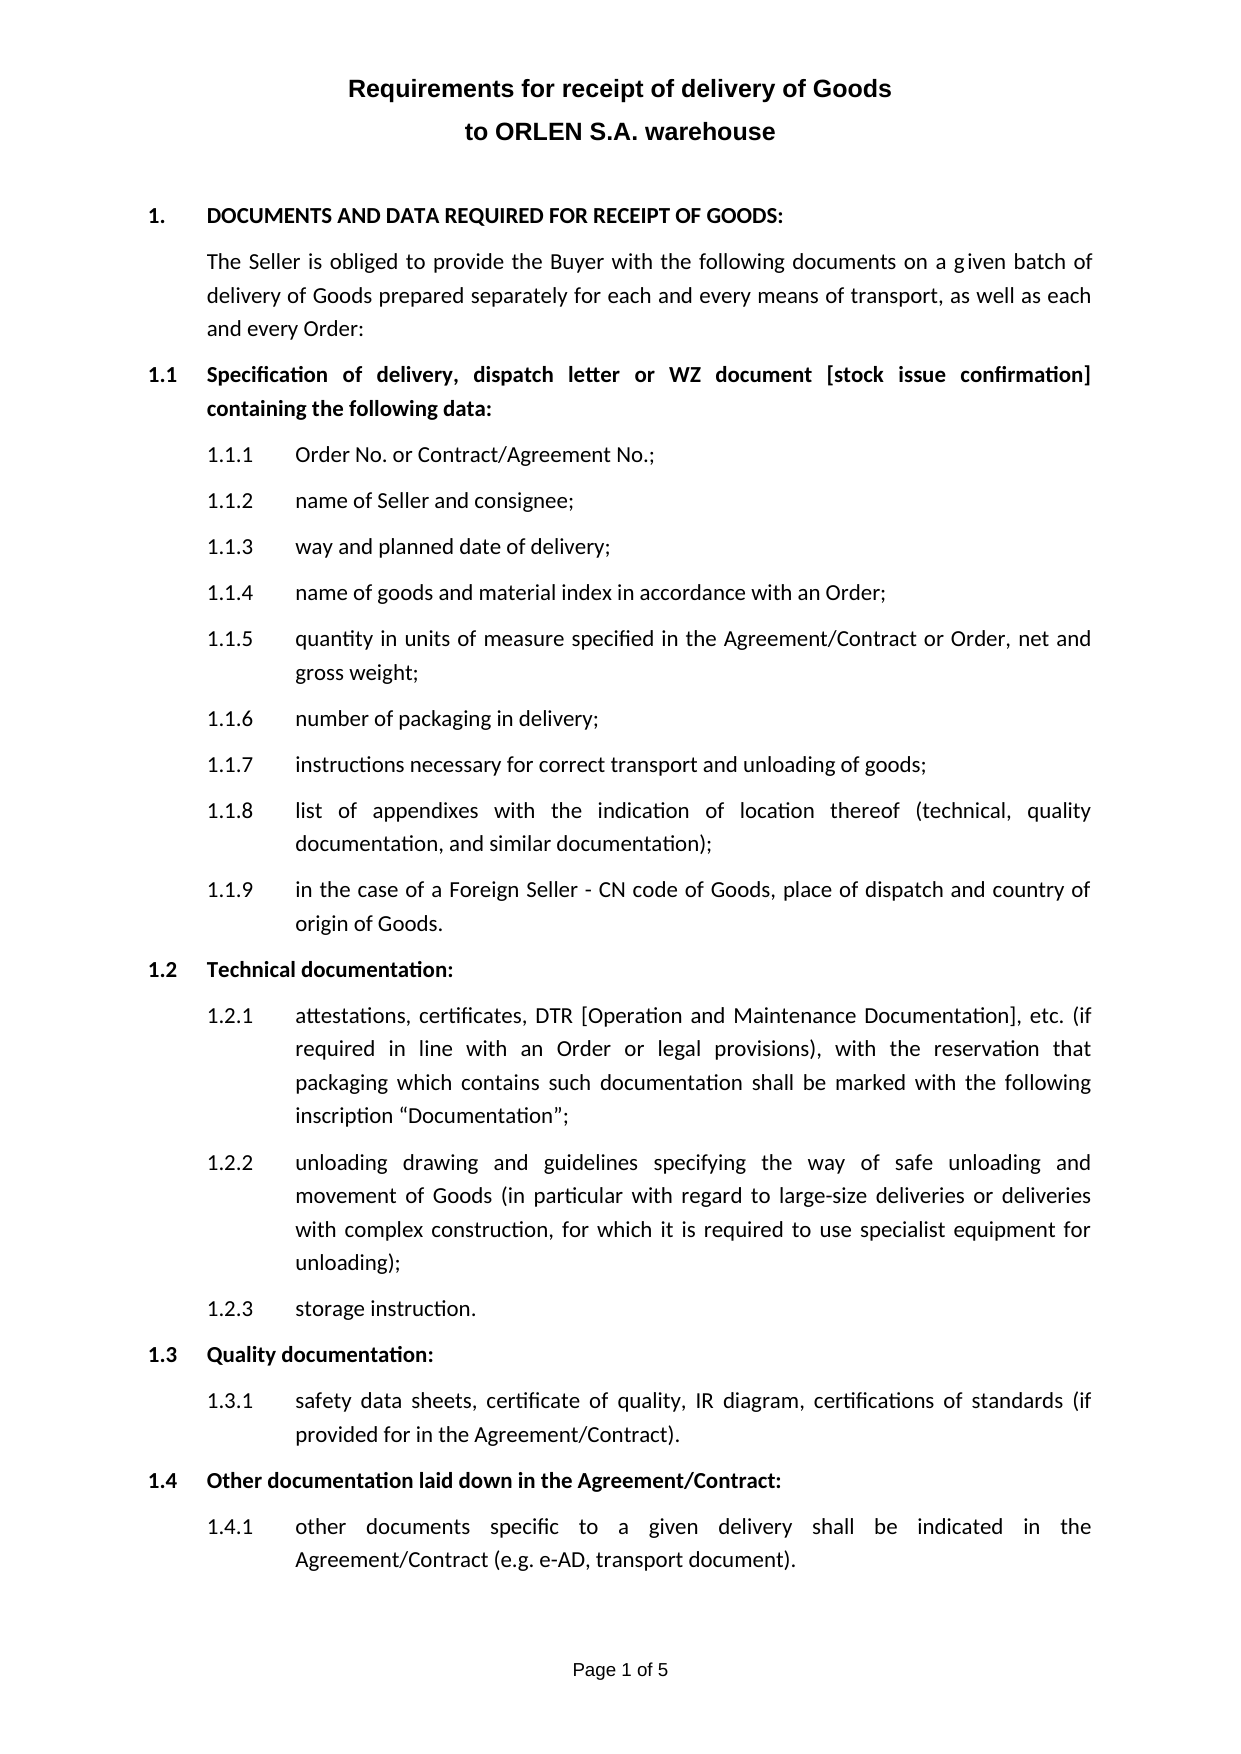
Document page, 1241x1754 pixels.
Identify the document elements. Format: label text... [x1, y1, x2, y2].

list Technical documentation: [148, 955, 1093, 983]
list number of packaging in delivery; [207, 704, 1093, 732]
list Quality documentation: [148, 1340, 1093, 1368]
list list of appendixes with the indication of location thereof (technical, quality documentation, and similar documentation); [207, 796, 1093, 857]
list way and planned date of delivery; [207, 532, 1093, 560]
list instructions necessary for correct transport and unloading of goods; [207, 750, 1093, 778]
list quantity in units of measure specified in the Agreement/Contract or Order, net and gross weight; [207, 624, 1093, 686]
list attestations, certificates, DTR [Operation and Maintenance Documentation], etc. (if required in line with an Order or legal provisions), with the reservation that packaging which contains such documentation shall be marked with the following inscription “Documentation”; [207, 1001, 1093, 1129]
list storage instruction. [207, 1294, 1093, 1322]
list Order No. or Contract/Agreement No.; [207, 440, 1093, 468]
list name of Seller and consignee; [207, 486, 1093, 514]
text DOCUMENTS AND DATA REQUIRED FOR RECEIPT OF GOODS: [148, 201, 1093, 229]
list Other documentation laid down in the Agreement/Contract: [148, 1466, 1093, 1494]
list Specification of delivery, dispatch letter or WZ document [stock issue confirmation] containing the following data: [148, 360, 1093, 422]
list safety data sheets, certificate of quality, IR diagram, certifications of standards (if provided for in the Agreement/Contract). [207, 1386, 1093, 1448]
list in the case of a Foreign Seller - CN code of Goods, place of dispatch and country of origin of Goods. [207, 875, 1093, 937]
list name of goods and material index in accordance with an Order; [207, 578, 1093, 606]
list unloading drawing and guidelines specifying the way of safe unloading and movement of Goods (in particular with regard to large-size deliveries or deliveries with complex construction, for which it is required to use specialist equipment for unloading); [207, 1148, 1093, 1276]
text The Seller is obliged to provide the Buyer with the following documents on a given batch of delivery of Goods prepared separately for each and every means of transport, as well as each and every Order: [207, 247, 1093, 342]
list other documents specific to a given delivery shall be indicated in the Agreement/Contract (e.g. e-AD, transport document). [207, 1512, 1093, 1573]
